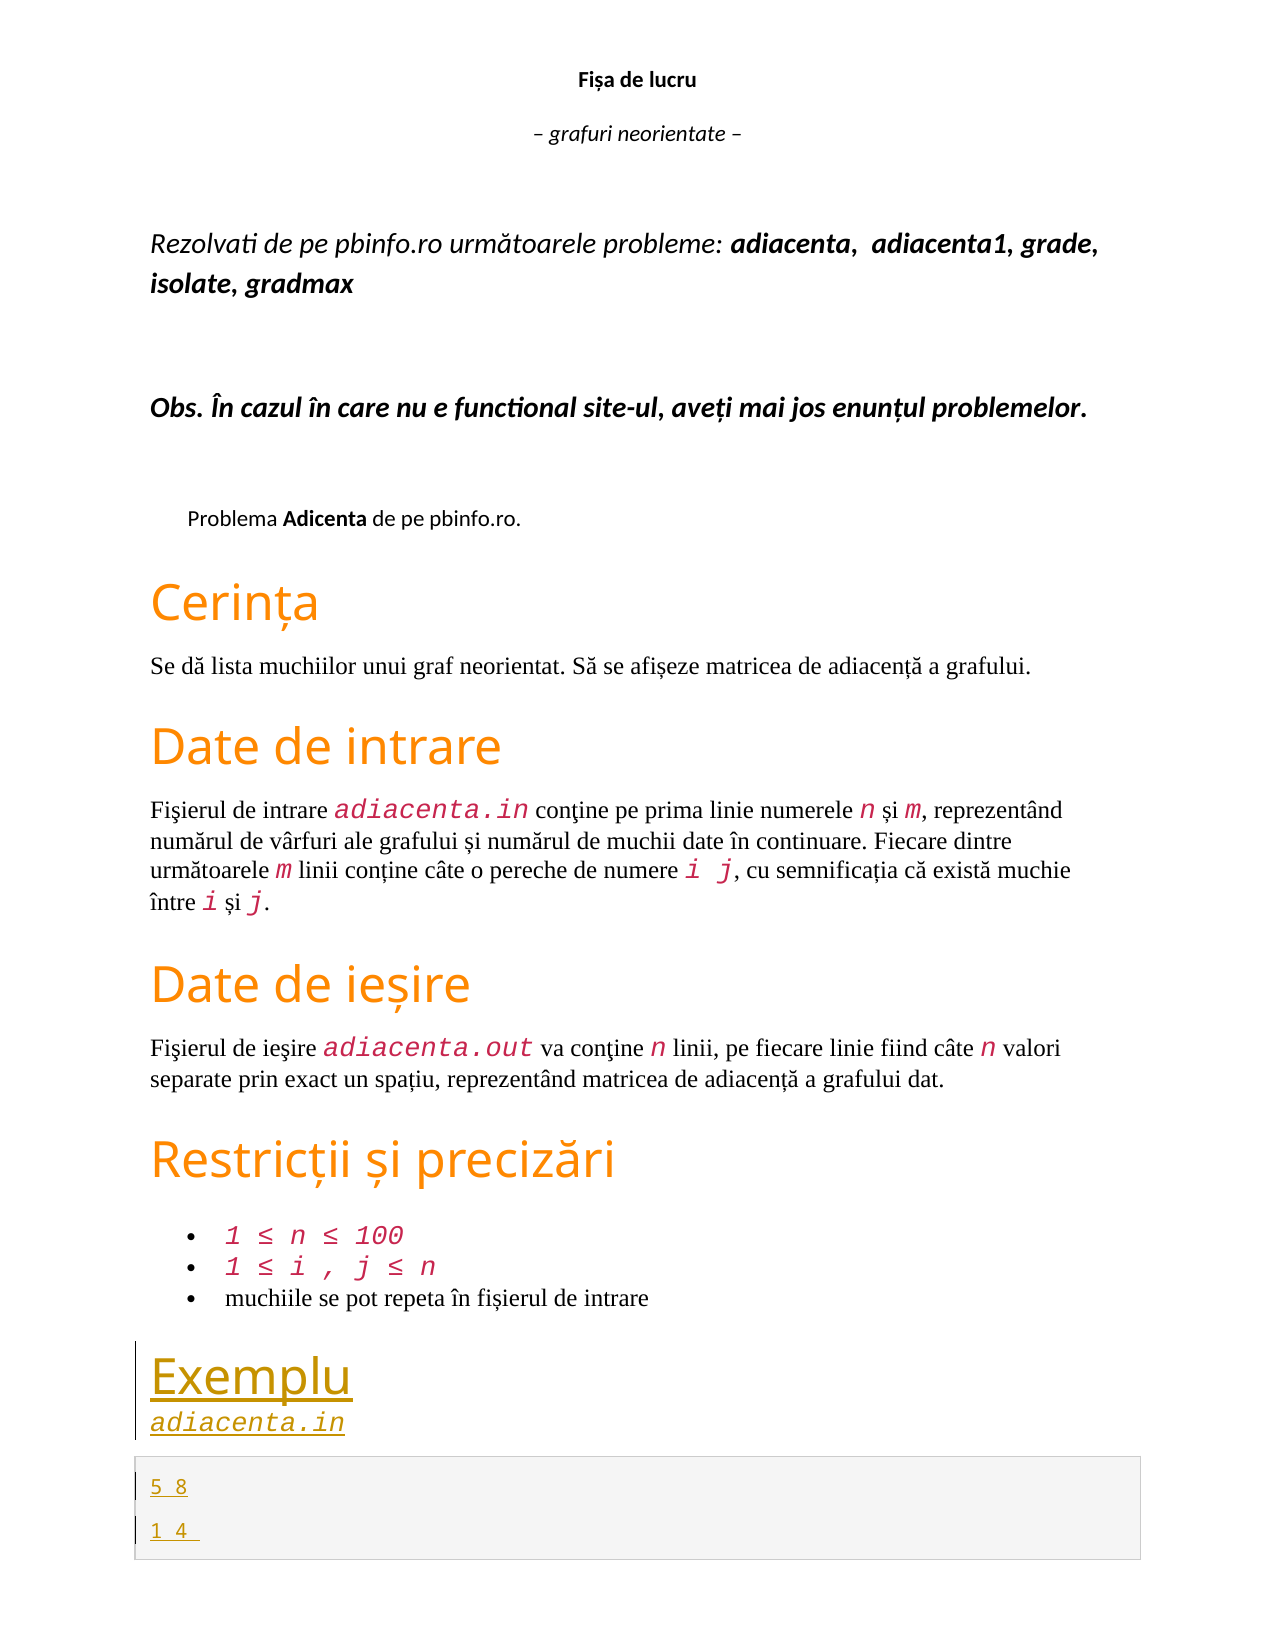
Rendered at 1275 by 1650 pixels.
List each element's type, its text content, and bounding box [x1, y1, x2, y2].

list muchiile se pot repeta în fișierul de intrare [187, 1283, 1125, 1312]
text Obs. În cazul în care nu e functional site-ul, aveți mai jos enunțul problemelor. [150, 389, 1125, 425]
text Se dă lista muchiilor unui graf neorientat. Să se afișeze matricea de adiacență a grafului. [150, 651, 1125, 680]
text Date de intrare [150, 711, 1125, 779]
text Fișa de lucru [150, 66, 1125, 94]
text Date de ieşire [150, 949, 1125, 1017]
text Restricţii şi precizări [150, 1124, 1125, 1193]
text Fişierul de intrare adiacenta.in conţine pe prima linie numerele n și m, reprezentând numărul de vârfuri ale grafului și numărul de muchii date în continuare. Fiecare dintre următoarele m linii conține câte o pereche de numere i j, cu semnificația că există muchie între i și j. [150, 795, 1125, 918]
text Rezolvati de pe pbinfo.ro următoarele probleme: adiacenta, adiacenta1, grade, isolate, gradmax [150, 225, 1125, 301]
list 1 ≤ n ≤ 100 [187, 1222, 1125, 1252]
text Problema Adicenta de pe pbinfo.ro. [187, 504, 1125, 532]
text – grafuri neorientate – [150, 119, 1125, 147]
text Cerinţa [150, 567, 1125, 636]
list 1 ≤ i , j ≤ n [187, 1252, 1125, 1283]
text Fişierul de ieşire adiacenta.out va conţine n linii, pe fiecare linie fiind câte n valori separate prin exact un spațiu, reprezentând matricea de adiacență a grafului dat. [150, 1033, 1125, 1093]
